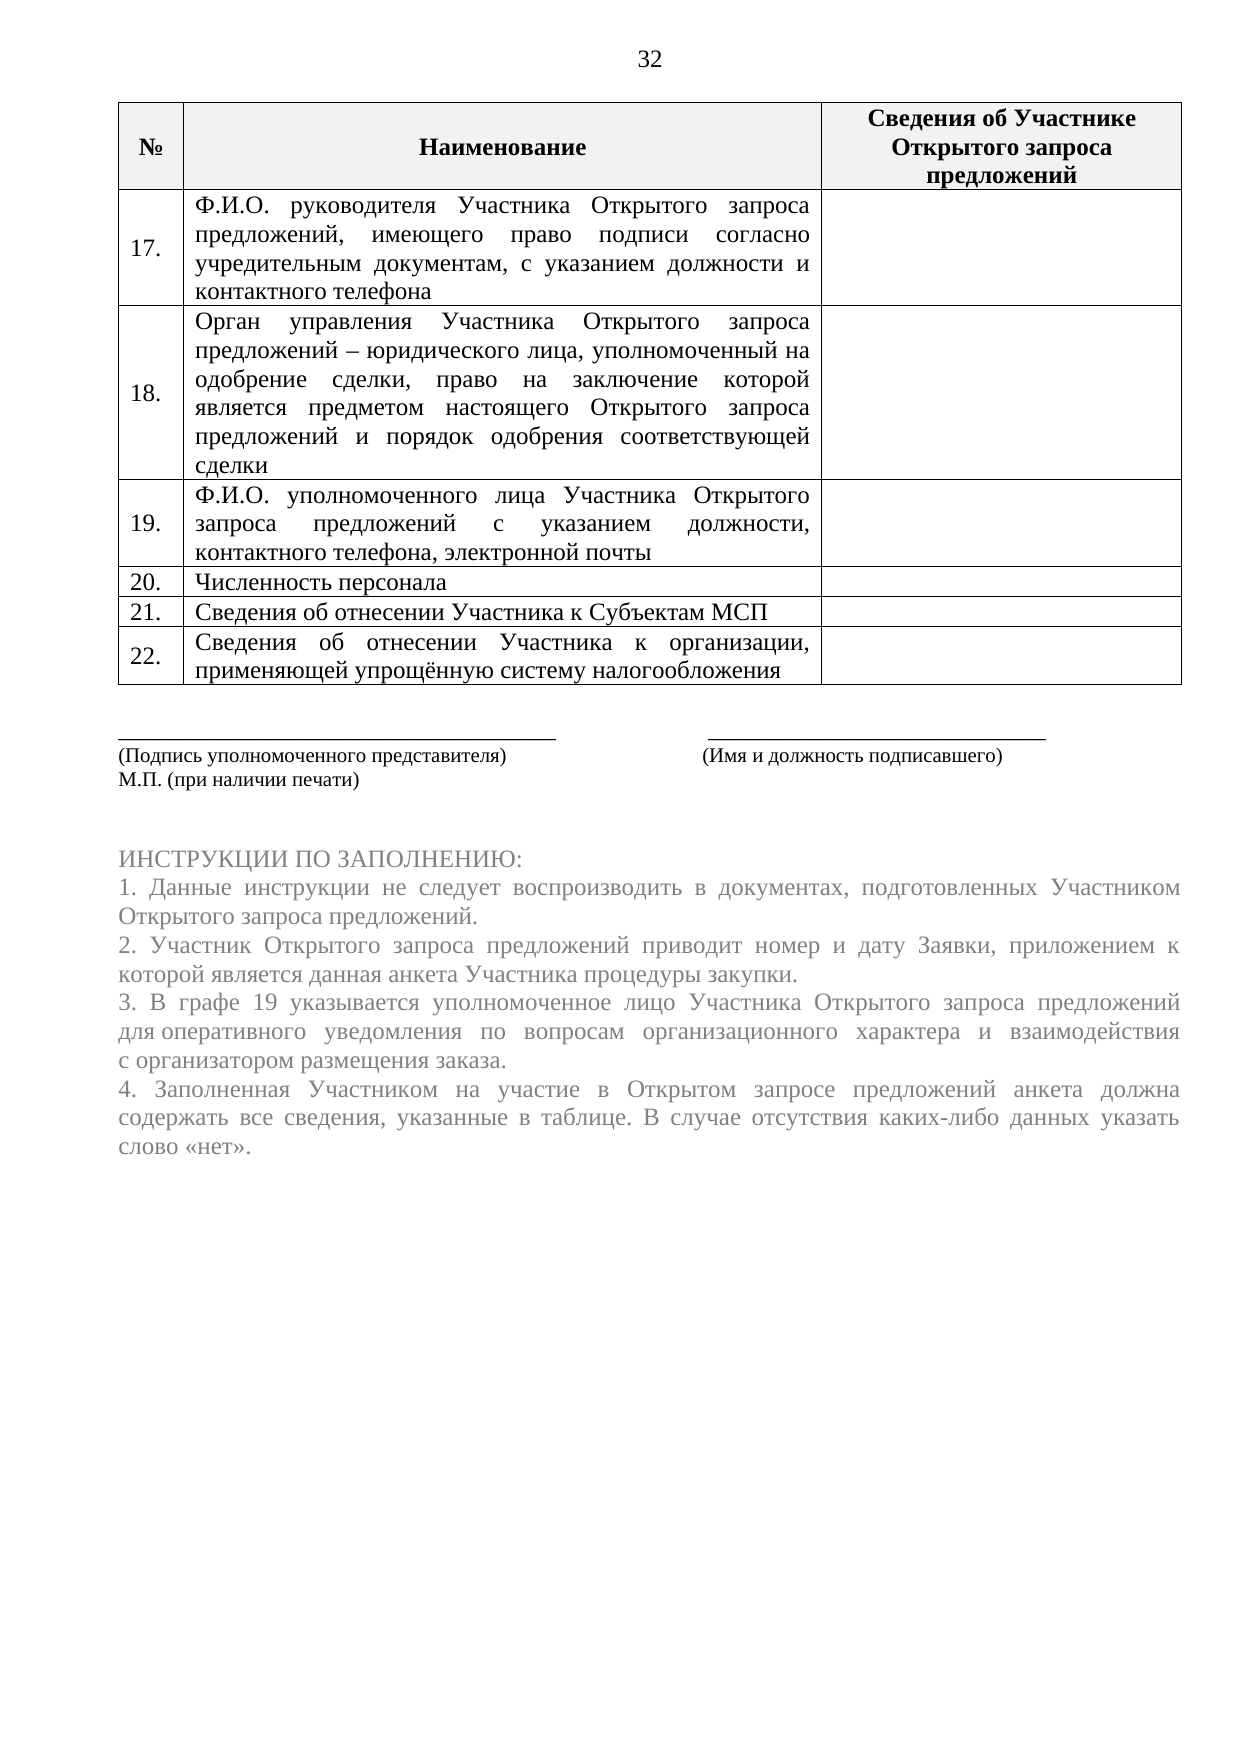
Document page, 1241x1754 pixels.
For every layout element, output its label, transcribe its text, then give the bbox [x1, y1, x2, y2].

table_cell [822, 597, 1181, 626]
text 4. Заполненная Участником на участие в Открытом запросе предложений анкета должна содержать все сведения, указанные в таблице. В случае отсутствия каких-либо данных указать слово «нет». [118, 1074, 1181, 1160]
text 1. Данные инструкции не следует воспроизводить в документах, подготовленных Участником Открытого запроса предложений. [118, 872, 1181, 930]
table_cell Ф.И.О. руководителя Участника Открытого запроса предложений, имеющего право подписи согласно учредительным документам, с указанием должности и контактного телефона [184, 190, 821, 305]
table_cell 19. [119, 480, 183, 566]
table_cell [822, 627, 1181, 684]
text 3. В графе 19 указывается уполномоченное лицо Участника Открытого запроса предложений для оперативного уведомления по вопросам организационного характера и взаимодействия с организатором размещения заказа. [118, 987, 1181, 1074]
table_cell [822, 567, 1181, 596]
text М.П. (при наличии печати) [118, 767, 1181, 791]
table_cell Сведения об отнесении Участника к Субъектам МСП [184, 597, 821, 626]
table_cell Ф.И.О. уполномоченного лица Участника Открытого запроса предложений с указанием должности, контактного телефона, электронной почты [184, 480, 821, 566]
text ИНСТРУКЦИИ ПО ЗАПОЛНЕНИЮ: [118, 844, 1181, 872]
table_cell [822, 480, 1181, 566]
table_cell [822, 306, 1181, 479]
text ___________________________________ ___________________________ [118, 714, 1181, 743]
table_header Сведения об Участнике Открытого запроса предложений [822, 103, 1181, 189]
table_cell Орган управления Участника Открытого запроса предложений – юридического лица, уполномоченный на одобрение сделки, право на заключение которой является предметом настоящего Открытого запроса предложений и порядок одобрения соответствующей сделки [184, 306, 821, 479]
table_cell 20. [119, 567, 183, 596]
table_cell Численность персонала [184, 567, 821, 596]
table_header Наименование [184, 103, 821, 189]
table_cell 18. [119, 306, 183, 479]
table_cell 17. [119, 190, 183, 305]
text (Подпись уполномоченного представителя) (Имя и должность подписавшего) [118, 743, 1181, 767]
table_cell 22. [119, 627, 183, 684]
table_cell [822, 190, 1181, 305]
text 2. Участник Открытого запроса предложений приводит номер и дату Заявки, приложением к которой является данная анкета Участника процедуры закупки. [118, 930, 1181, 987]
table_header № [119, 103, 183, 189]
table_cell 21. [119, 597, 183, 626]
table_cell Сведения об отнесении Участника к организации, применяющей упрощённую систему налогообложения [184, 627, 821, 684]
